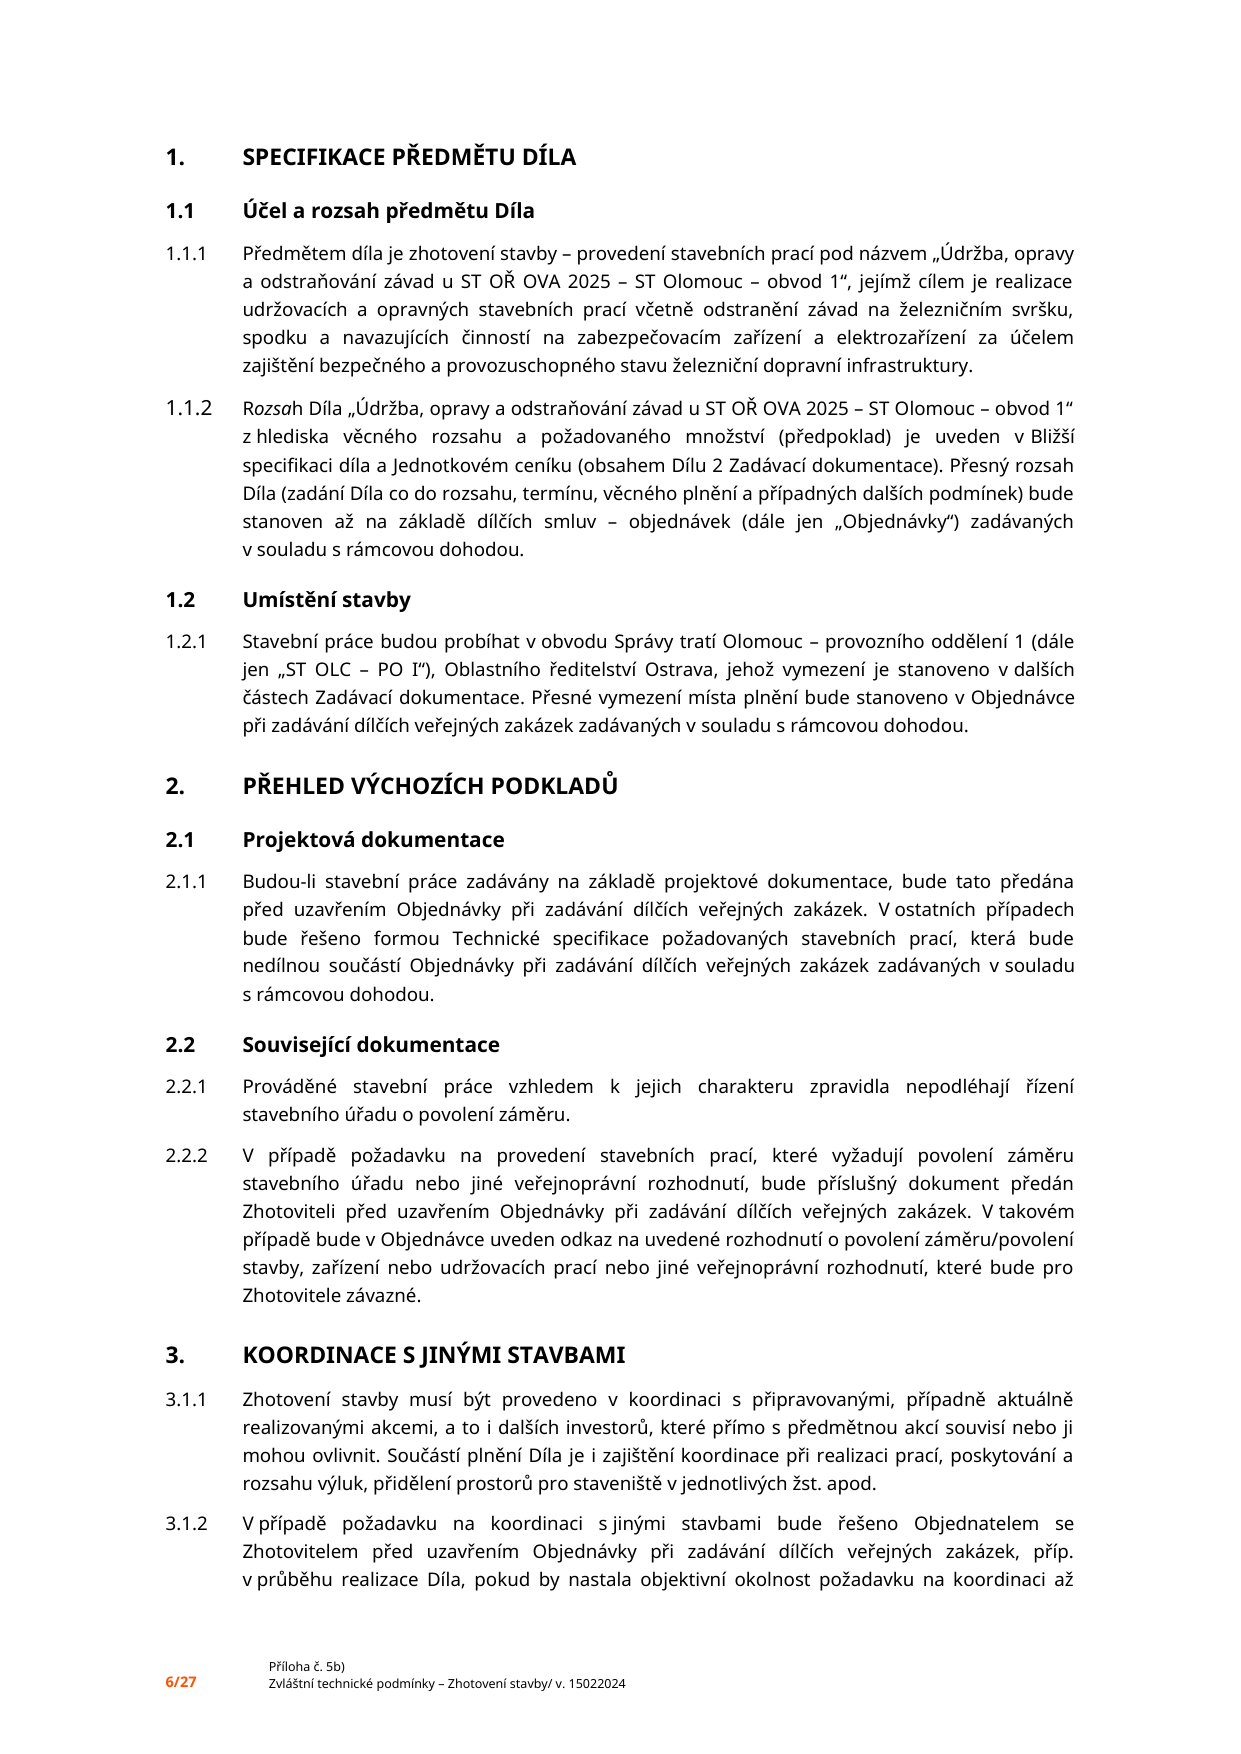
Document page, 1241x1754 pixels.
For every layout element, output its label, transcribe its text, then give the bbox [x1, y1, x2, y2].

text Projektová dokumentace [165, 825, 1075, 853]
text SPECIFIKACE PŘEDMĚTU DÍLA [165, 141, 1075, 173]
text KOORDINACE S JINÝMI STAVBAMI [165, 1339, 1075, 1371]
text Účel a rozsah předmětu Díla [165, 197, 1075, 225]
text Budou-li stavební práce zadávány na základě projektové dokumentace, bude tato předána před uzavřením Objednávky při zadávání dílčích veřejných zakázek. V ostatních případech bude řešeno formou Technické specifikace požadovaných stavebních prací, která bude nedílnou součástí Objednávky při zadávání dílčích veřejných zakázek zadávaných v souladu s rámcovou dohodou. [165, 869, 1075, 1006]
text Prováděné stavební práce vzhledem k jejich charakteru zpravidla nepodléhají řízení stavebního úřadu o povolení záměru. [165, 1073, 1075, 1127]
text Rozsah Díla „Údržba, opravy a odstraňování závad u ST OŘ OVA 2025 – ST Olomouc – obvod 1“ z hlediska věcného rozsahu a požadovaného množství (předpoklad) je uveden v Bližší specifikaci díla a Jednotkovém ceníku (obsahem Dílu 2 Zadávací dokumentace). Přesný rozsah Díla (zadání Díla co do rozsahu, termínu, věcného plnění a případných dalších podmínek) bude stanoven až na základě dílčích smluv – objednávek (dále jen „Objednávky“) zadávaných v souladu s rámcovou dohodou. [165, 393, 1075, 561]
text Předmětem díla je zhotovení stavby – provedení stavebních prací pod názvem „Údržba, opravy a odstraňování závad u ST OŘ OVA 2025 – ST Olomouc – obvod 1“, jejímž cílem je realizace udržovacích a opravných stavebních prací včetně odstranění závad na železničním svršku, spodku a navazujících činností na zabezpečovacím zařízení a elektrozařízení za účelem zajištění bezpečného a provozuschopného stavu železniční dopravní infrastruktury. [165, 240, 1075, 378]
text Umístění stavby [165, 585, 1075, 613]
text PŘEHLED VÝCHOZÍCH PODKLADŮ [165, 770, 1075, 801]
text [165, 1511, 1075, 1592]
text V případě požadavku na provedení stavebních prací, které vyžadují povolení záměru stavebního úřadu nebo jiné veřejnoprávní rozhodnutí, bude příslušný dokument předán Zhotoviteli před uzavřením Objednávky při zadávání dílčích veřejných zakázek. V takovém případě bude v Objednávce uveden odkaz na uvedené rozhodnutí o povolení záměru/povolení stavby, zařízení nebo udržovacích prací nebo jiné veřejnoprávní rozhodnutí, které bude pro Zhotovitele závazné. [165, 1142, 1075, 1308]
text Související dokumentace [165, 1030, 1075, 1058]
text Zhotovení stavby musí být provedeno v koordinaci s připravovanými, případně aktuálně realizovanými akcemi, a to i dalších investorů, které přímo s předmětnou akcí souvisí nebo ji mohou ovlivnit. Součástí plnění Díla je i zajištění koordinace při realizaci prací, poskytování a rozsahu výluk, přidělení prostorů pro staveniště v jednotlivých žst. apod. [165, 1386, 1075, 1496]
text Stavební práce budou probíhat v obvodu Správy tratí Olomouc – provozního oddělení 1 (dále jen „ST OLC – PO I“), Oblastního ředitelství Ostrava, jehož vymezení je stanoveno v dalších částech Zadávací dokumentace. Přesné vymezení místa plnění bude stanoveno v Objednávce při zadávání dílčích veřejných zakázek zadávaných v souladu s rámcovou dohodou. [165, 628, 1075, 738]
